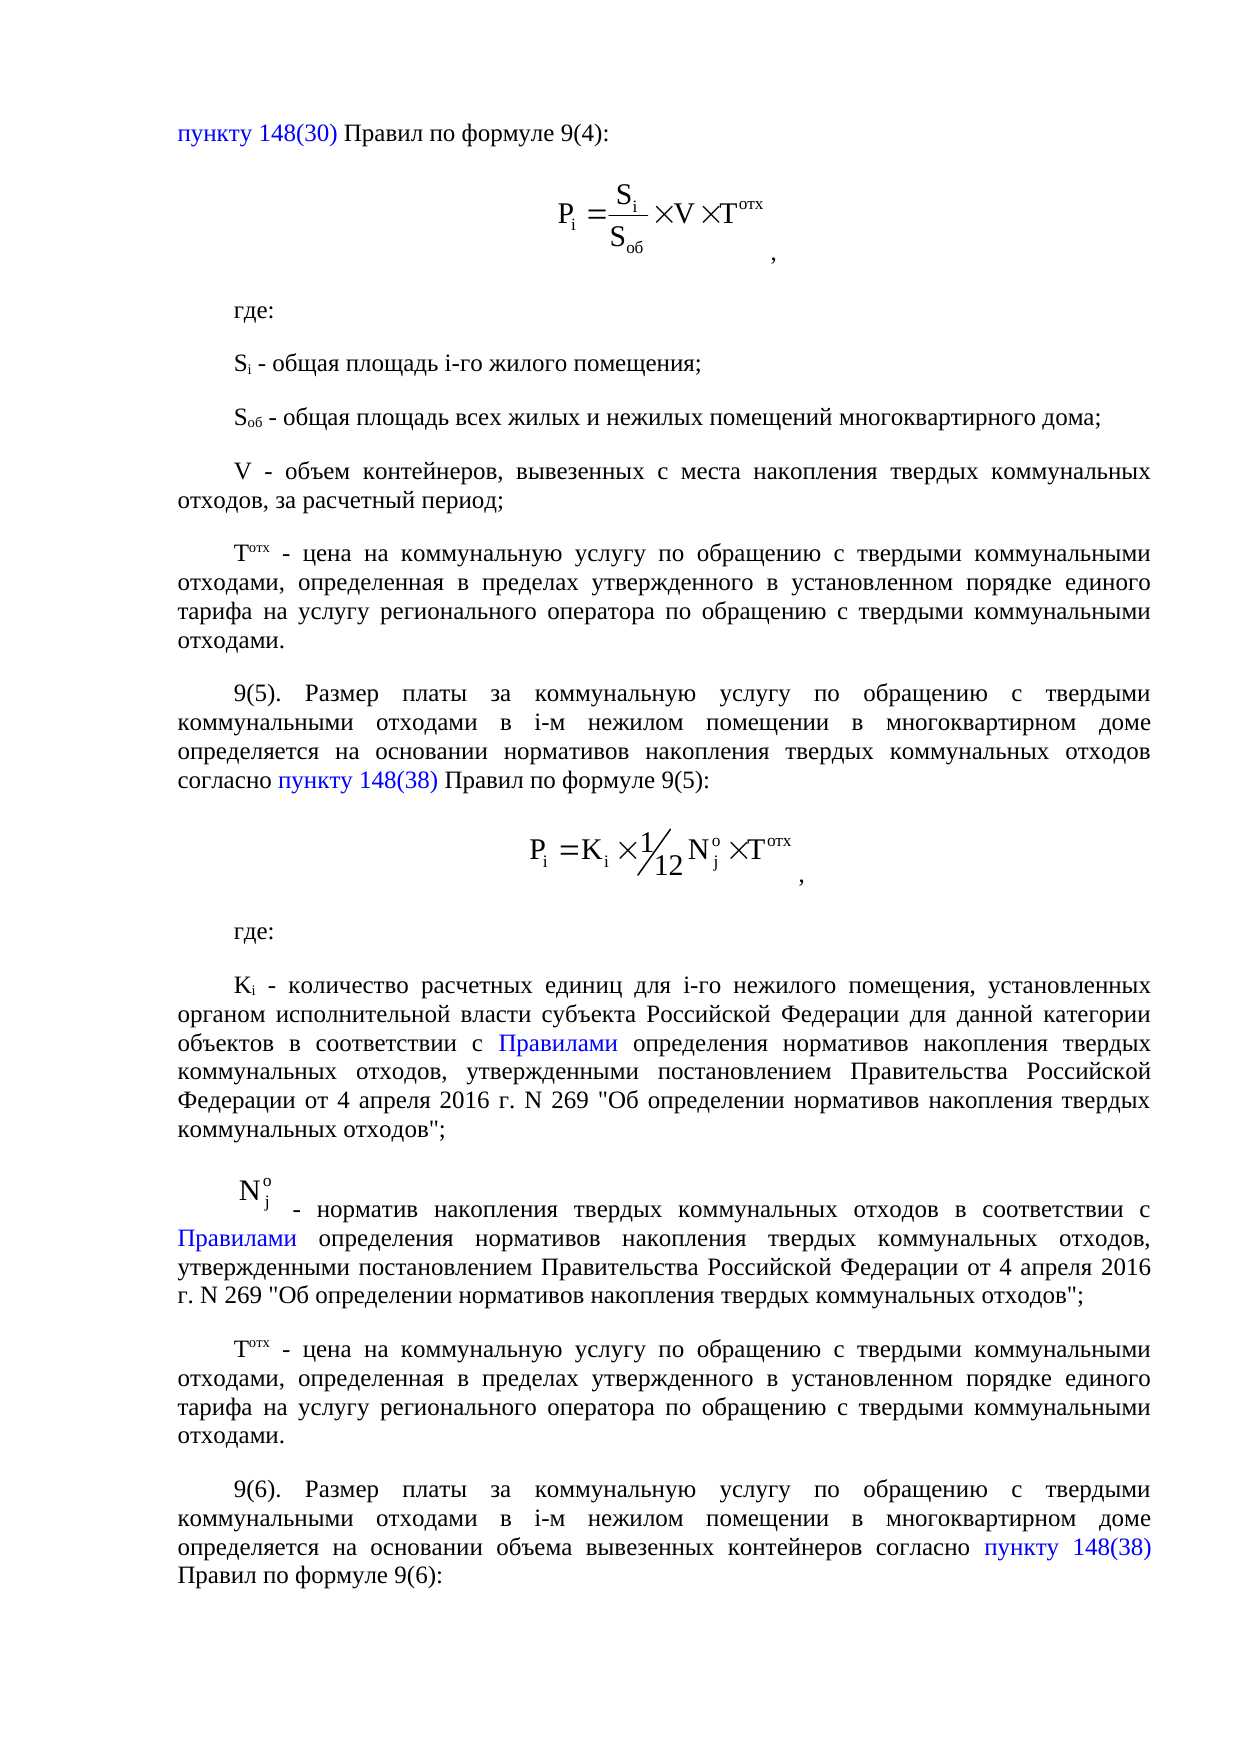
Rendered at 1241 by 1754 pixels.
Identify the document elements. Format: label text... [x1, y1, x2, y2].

text Sоб - общая площадь всех жилых и нежилых помещений многоквартирного дома; [177, 402, 1152, 431]
text - норматив накопления твердых коммунальных отходов в соответствии с Правилами определения нормативов накопления твердых коммунальных отходов, утвержденными постановлением Правительства Российской Федерации от 4 апреля 2016 г. N 269 "Об определении нормативов накопления твердых коммунальных отходов"; [177, 1168, 1152, 1309]
text где: [177, 916, 1152, 945]
text , [177, 176, 1152, 266]
text V - объем контейнеров, вывезенных с места накопления твердых коммунальных отходов, за расчетный период; [177, 456, 1152, 513]
text Si - общая площадь i-го жилого помещения; [177, 348, 1152, 377]
text 9(6). Размер платы за коммунальную услугу по обращению с твердыми коммунальными отходами в i-м нежилом помещении в многоквартирном доме определяется на основании объема вывезенных контейнеров согласно пункту 148(38) Правил по формуле 9(6): [177, 1474, 1152, 1589]
text , [177, 822, 1152, 888]
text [177, 118, 1152, 147]
text где: [177, 295, 1152, 323]
text 9(5). Размер платы за коммунальную услугу по обращению с твердыми коммунальными отходами в i-м нежилом помещении в многоквартирном доме определяется на основании нормативов накопления твердых коммунальных отходов согласно пункту 148(38) Правил по формуле 9(5): [177, 678, 1152, 793]
text Ki - количество расчетных единиц для i-го нежилого помещения, установленных органом исполнительной власти субъекта Российской Федерации для данной категории объектов в соответствии с Правилами определения нормативов накопления твердых коммунальных отходов, утвержденными постановлением Правительства Российской Федерации от 4 апреля 2016 г. N 269 "Об определении нормативов накопления твердых коммунальных отходов"; [177, 970, 1152, 1143]
